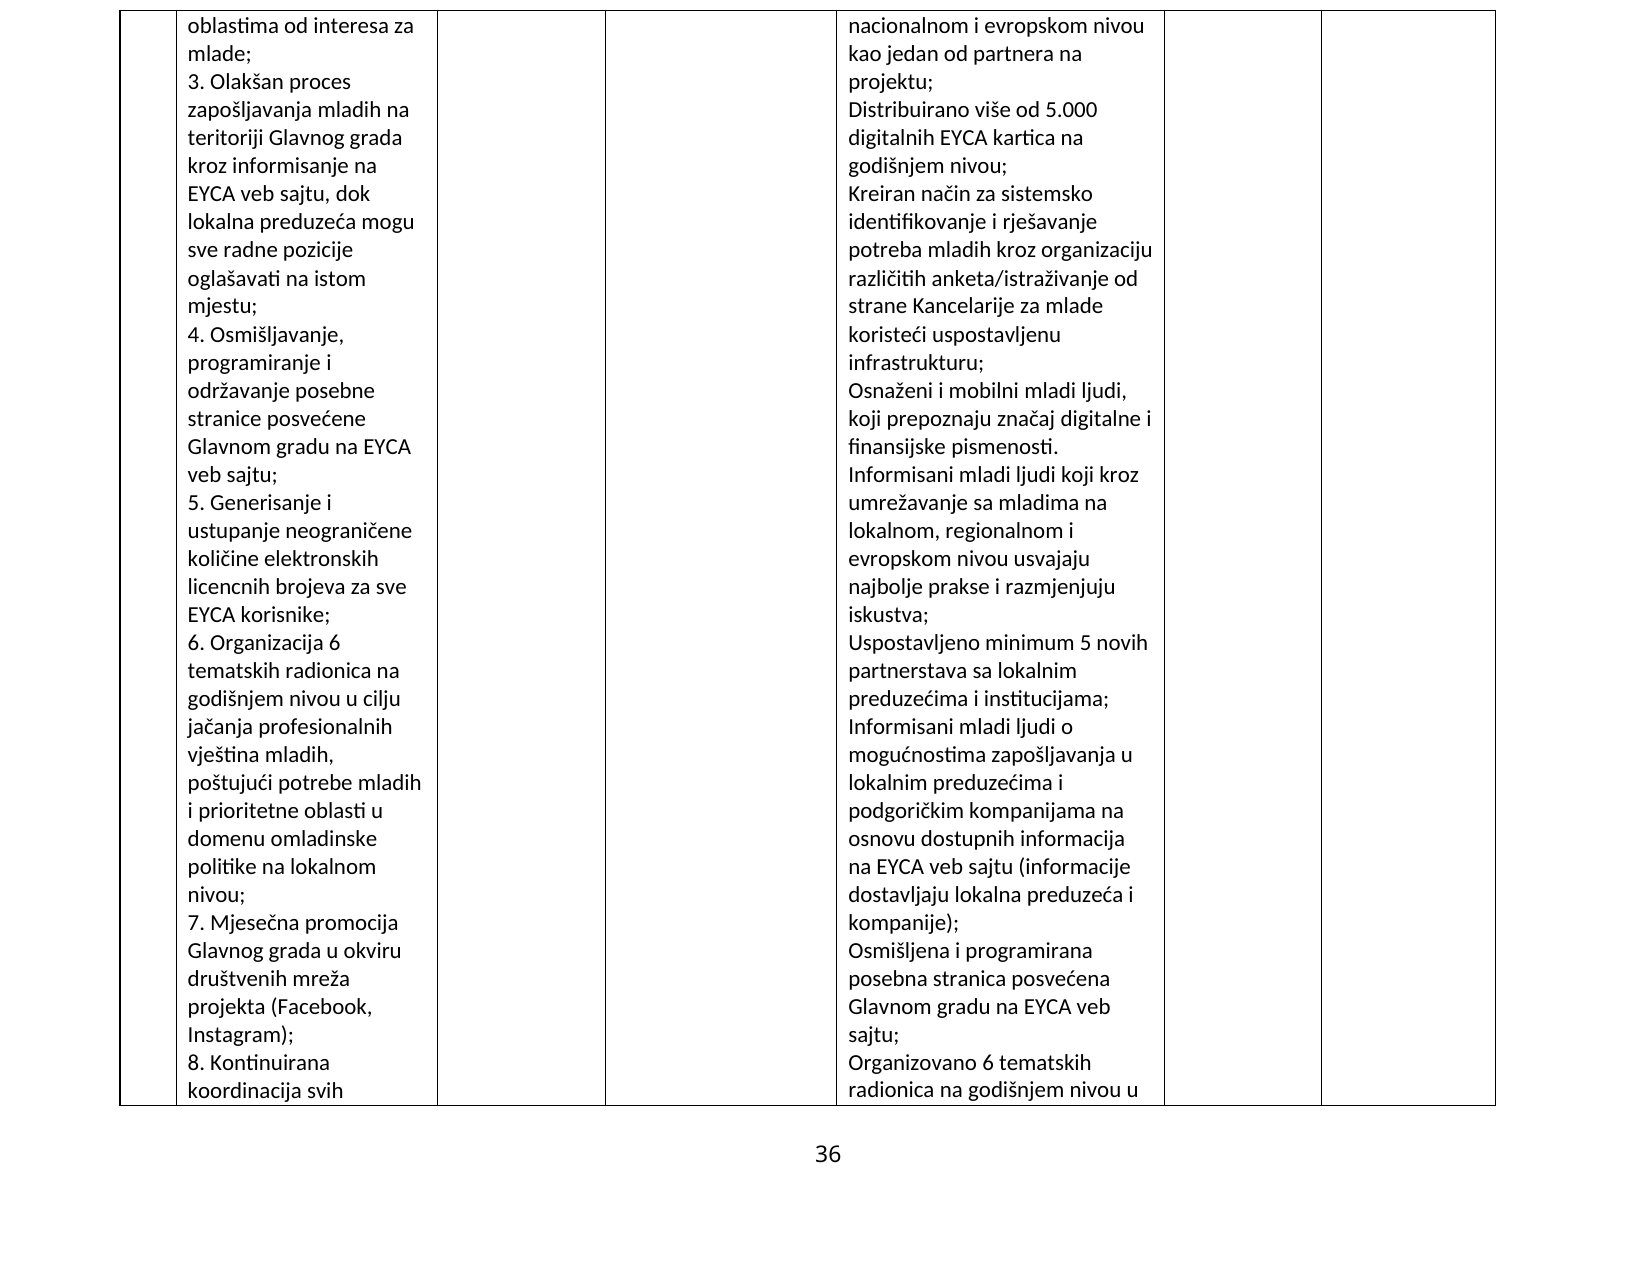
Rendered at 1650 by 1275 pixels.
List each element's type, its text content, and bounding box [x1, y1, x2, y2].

table_header nacionalnom i evropskom nivou kao jedan od partnera na projektu; Distribuirano više od 5.000 digitalnih EYCA kartica na godišnjem nivou; Kreiran način za sistemsko identifikovanje i rješavanje potreba mladih kroz organizaciju različitih anketa/istraživanje od strane Kancelarije za mlade koristeći uspostavljenu infrastrukturu; Osnaženi i mobilni mladi ljudi, koji prepoznaju značaj digitalne i finansijske pismenosti. Informisani mladi ljudi koji kroz umrežavanje sa mladima na lokalnom, regionalnom i evropskom nivou usvajaju najbolje prakse i razmjenjuju iskustva; Uspostavljeno minimum 5 novih partnerstava sa lokalnim preduzećima i institucijama; Informisani mladi ljudi o mogućnostima zapošljavanja u lokalnim preduzećima i podgoričkim kompanijama na osnovu dostupnih informacija na EYCA veb sajtu (informacije dostavljaju lokalna preduzeća i kompanije); Osmišljena i programirana posebna stranica posvećena Glavnom gradu na EYCA veb sajtu; Organizovano 6 tematskih radionica na godišnjem nivou u [837, 11, 1164, 1104]
table_header [121, 11, 176, 1104]
table_header [606, 11, 836, 1104]
table_header oblastima od interesa za mlade; Olakšan proces zapošljavanja mladih na teritoriji Glavnog grada kroz informisanje na EYCA veb sajtu, dok lokalna preduzeća mogu sve radne pozicije oglašavati na istom mjestu; Osmišljavanje, programiranje i održavanje posebne stranice posvećene Glavnom gradu na EYCA veb sajtu; Generisanje i ustupanje neograničene količine elektronskih licencnih brojeva za sve EYCA korisnike; Organizacija 6 tematskih radionica na godišnjem nivou u cilju jačanja profesionalnih vještina mladih, poštujući potrebe mladih i prioritetne oblasti u domenu omladinske politike na lokalnom nivou; Mjesečna promocija Glavnog grada u okviru društvenih mreža projekta (Facebook, Instagram); Kontinuirana koordinacija svih [177, 11, 437, 1104]
table_header [1165, 11, 1321, 1104]
table_header [438, 11, 605, 1104]
table_header [1322, 11, 1495, 1104]
